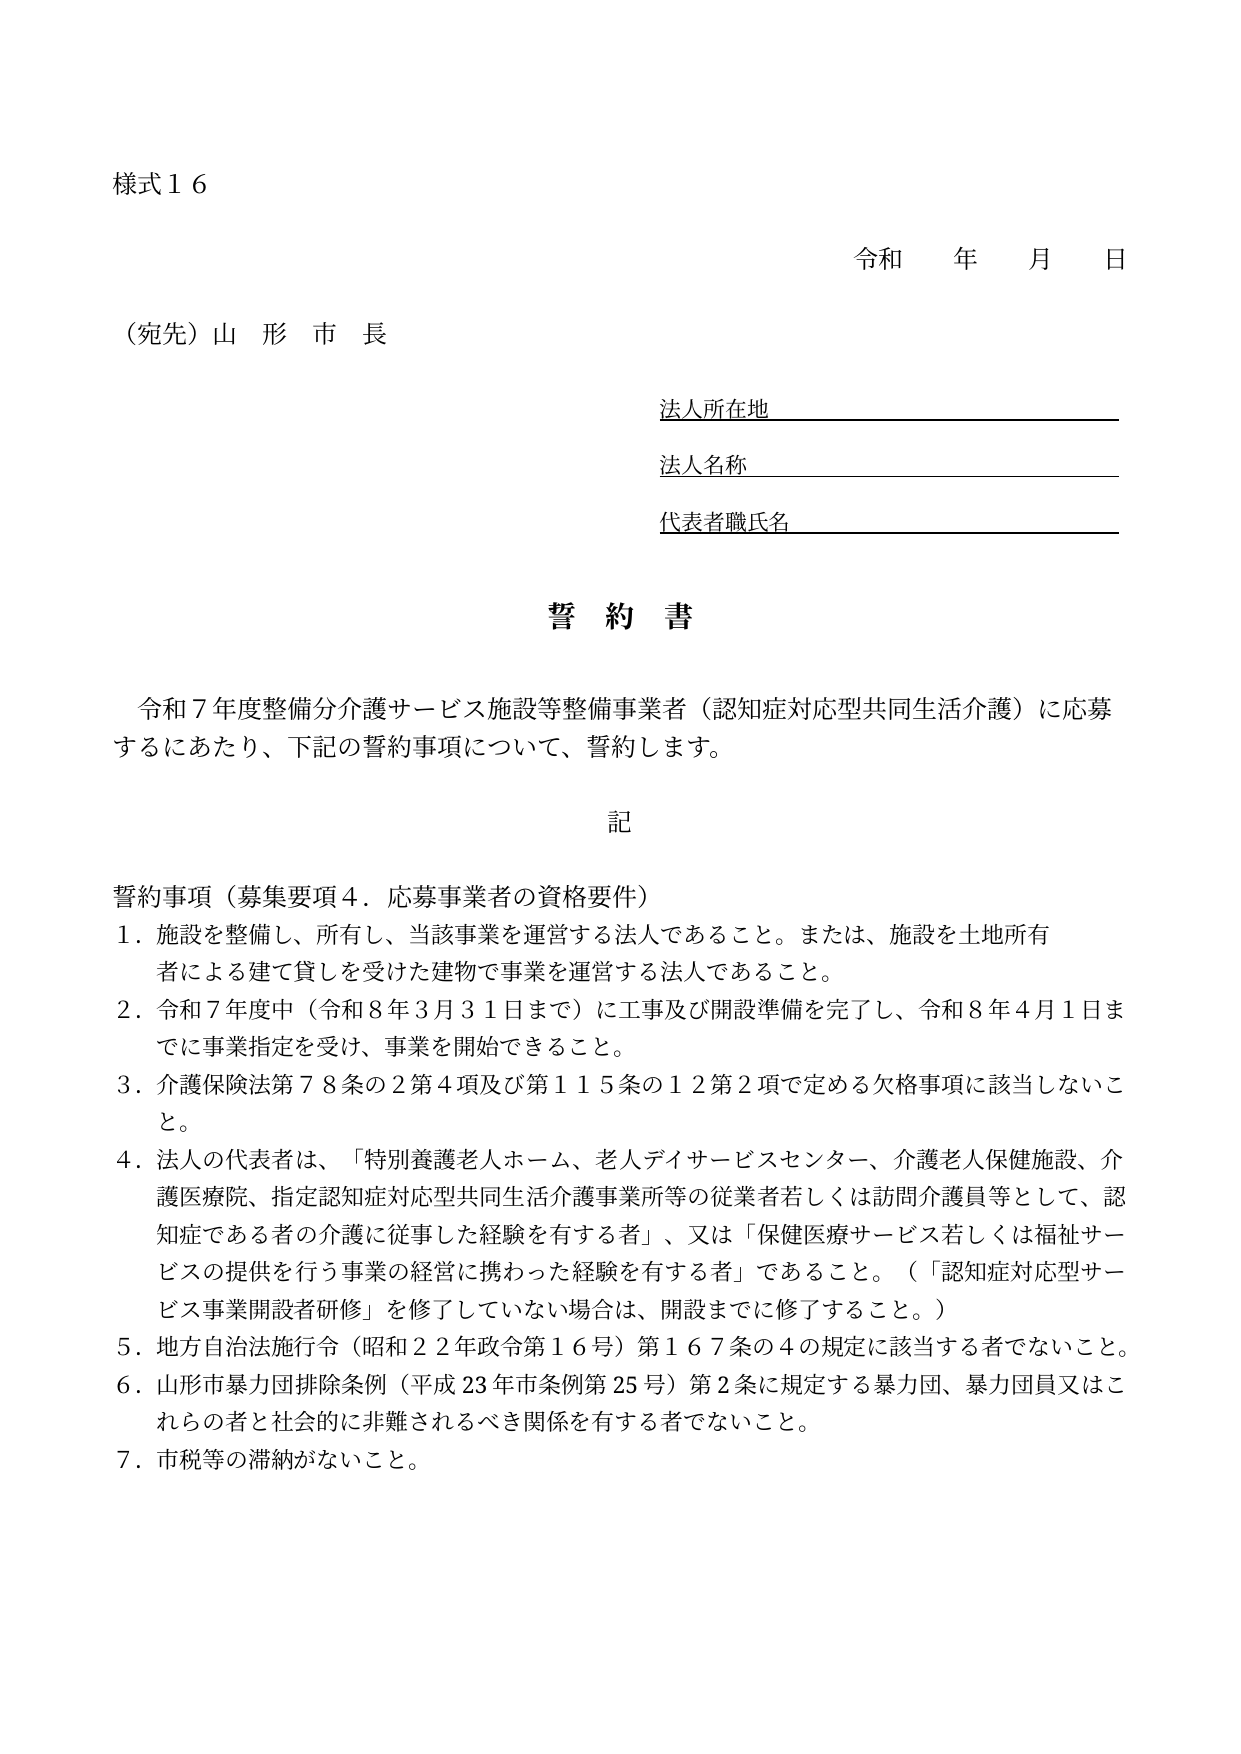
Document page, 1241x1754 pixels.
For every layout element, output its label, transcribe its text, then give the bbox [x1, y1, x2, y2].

subtitle 誓約事項（募集要項４．応募事業者の資格要件） [112, 877, 1128, 914]
list 令和７年度中（令和８年３月３１日まで）に工事及び開設準備を完了し、令和８年４月１日までに事業指定を受け、事業を開始できること。 [112, 989, 1128, 1064]
text 令和 年 月 日 [134, 239, 1128, 277]
text 記 [112, 802, 1128, 839]
list 法人の代表者は、「特別養護老人ホーム、老人デイサービスセンター、介護老人保健施設、介護医療院、指定認知症対応型共同生活介護事業所等の従業者若しくは訪問介護員等として、認知症である者の介護に従事した経験を有する者」、又は「保健医療サービス若しくは福祉サービスの提供を行う事業の経営に携わった経験を有する者」であること。（「認知症対応型サービス事業開設者研修」を修了していない場合は、開設までに修了すること。） [112, 1139, 1128, 1327]
list 者による建て貸しを受けた建物で事業を運営する法人であること。 [156, 952, 1128, 989]
list 介護保険法第７８条の２第４項及び第１１５条の１２第２項で定める欠格事項に該当しないこと。 [112, 1064, 1128, 1139]
list 地方自治法施行令（昭和２２年政令第１６号）第１６７条の４の規定に該当する者でないこと。 [112, 1327, 1128, 1364]
list 施設を整備し、所有し、当該事業を運営する法人であること。または、施設を土地所有 [112, 914, 1128, 952]
text 令和７年度整備分介護サービス施設等整備事業者（認知症対応型共同生活介護）に応募するにあたり、下記の誓約事項について、誓約します。 [112, 689, 1128, 764]
text 法人所在地 [287, 389, 1128, 427]
text 様式１６ [112, 164, 1128, 202]
text （宛先）山 形 市 長 [112, 314, 1128, 352]
text 法人名称 [287, 446, 1128, 483]
text 誓 約 書 [112, 577, 1128, 652]
list 市税等の滞納がないこと。 [112, 1439, 1128, 1477]
text 代表者職氏名 [287, 502, 1128, 539]
list 山形市暴力団排除条例（平成23年市条例第25号）第2条に規定する暴力団、暴力団員又はこれらの者と社会的に非難されるべき関係を有する者でないこと。 [112, 1364, 1128, 1439]
